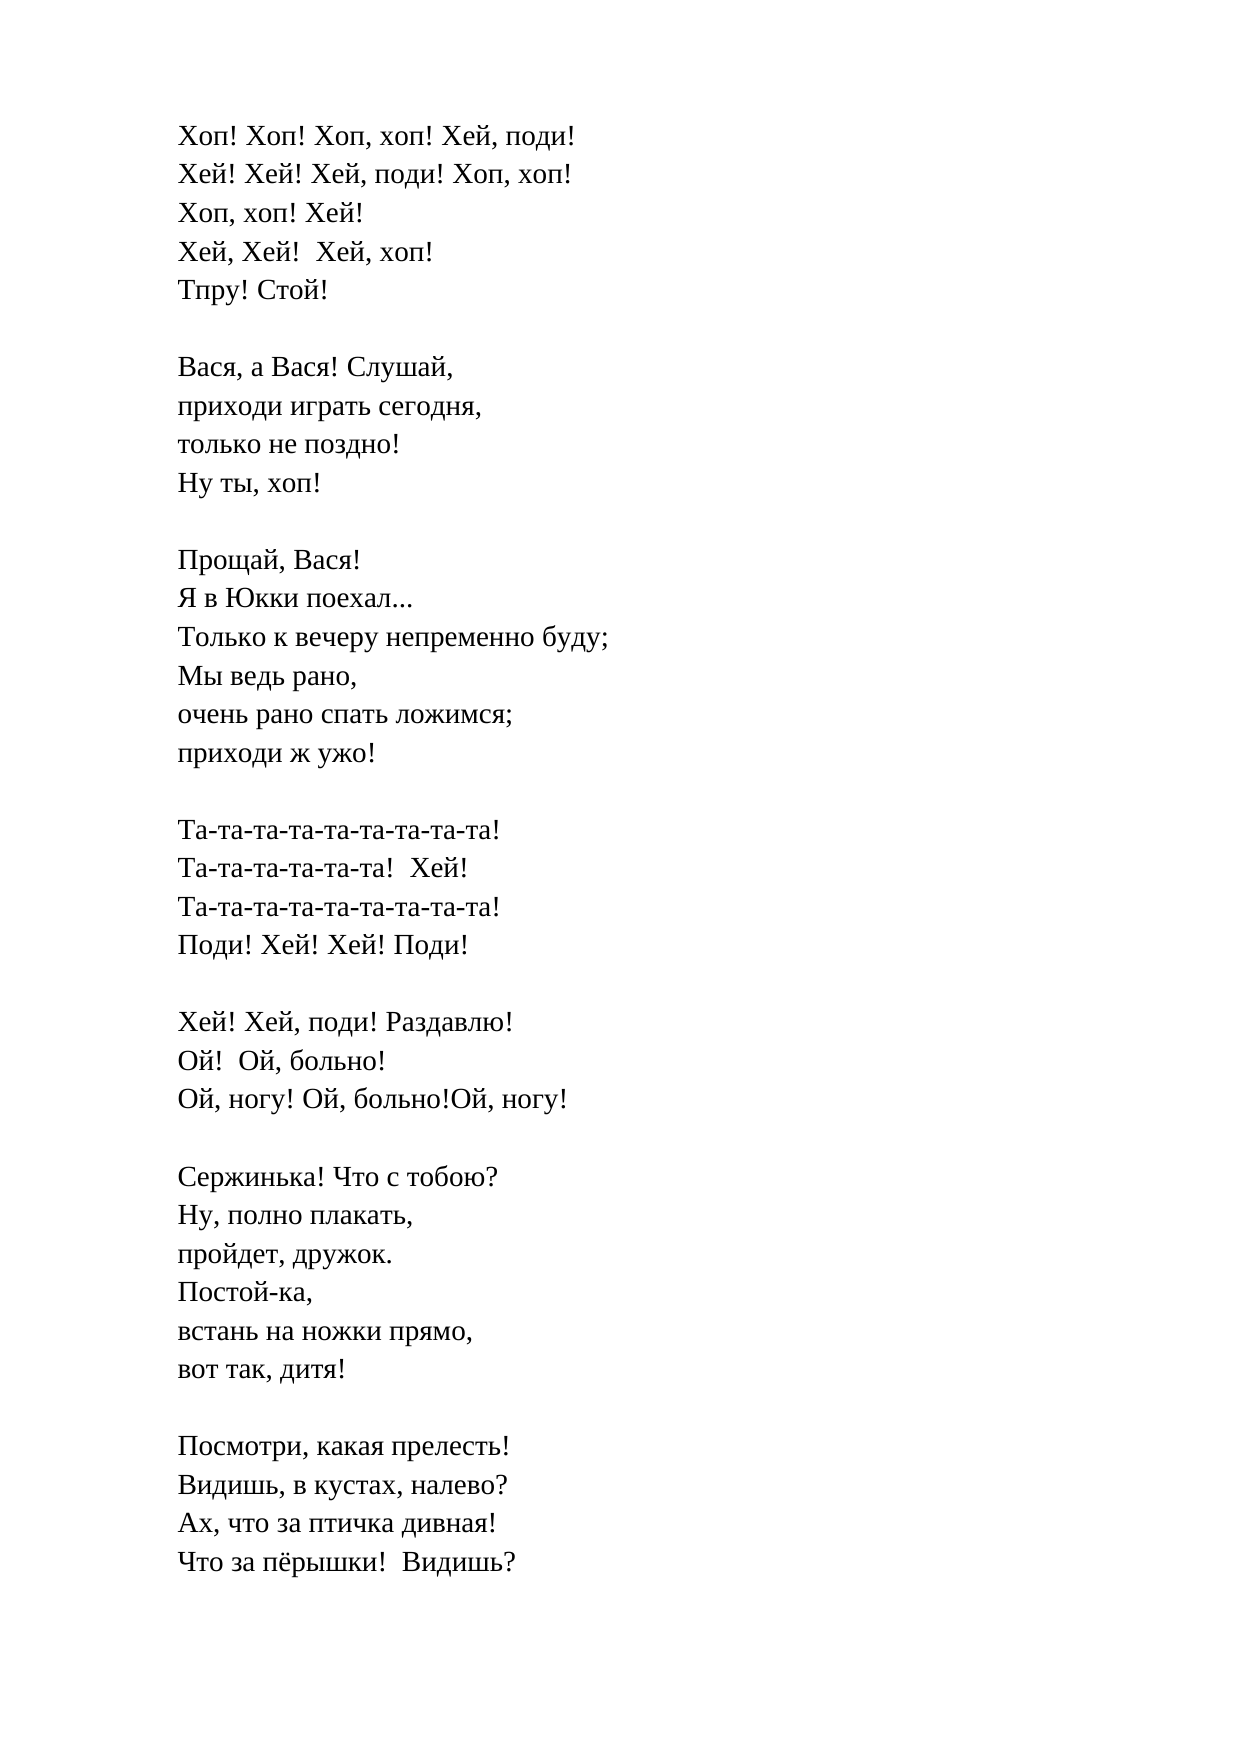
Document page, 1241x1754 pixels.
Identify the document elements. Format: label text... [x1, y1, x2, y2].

text очень рано спать ложимся; [177, 696, 1152, 730]
text Ну ты, хоп! [177, 465, 1152, 498]
text Посмотри, какая прелесть! [177, 1428, 1152, 1462]
text Ой, ногу! Ой, больно!Ой, ногу! [177, 1082, 1152, 1115]
text Хоп! Хоп! Хоп, хоп! Хей, поди! [177, 118, 1152, 152]
text Та-та-та-та-та-та-та-та-та! [177, 812, 1152, 845]
text встань на ножки прямо, [177, 1313, 1152, 1346]
text Ой! Ой, больно! [177, 1043, 1152, 1077]
text Видишь, в кустах, налево? [177, 1467, 1152, 1501]
text только не поздно! [177, 426, 1152, 460]
text Тпру! Стой! [177, 272, 1152, 306]
text Хоп, хоп! Хей! [177, 195, 1152, 229]
text приходи играть сегодня, [177, 388, 1152, 421]
text Ах, что за птичка дивная! [177, 1506, 1152, 1539]
text Хей! Хей, поди! Раздавлю! [177, 1004, 1152, 1038]
text вот так, дитя! [177, 1351, 1152, 1385]
text Хей, Хей! Хей, хоп! [177, 234, 1152, 267]
text Хей! Хей! Хей, поди! Хоп, хоп! [177, 157, 1152, 190]
text Поди! Хей! Хей! Поди! [177, 927, 1152, 961]
text Ну, полно плакать, [177, 1197, 1152, 1231]
text Постой-ка, [177, 1274, 1152, 1308]
text Я в Юкки поехал... [177, 581, 1152, 614]
text Та-та-та-та-та-та! Хей! [177, 850, 1152, 884]
text Только к вечеру непременно буду; [177, 619, 1152, 653]
text приходи ж ужо! [177, 735, 1152, 768]
text Вася, а Вася! Слушай, [177, 349, 1152, 383]
text Мы ведь рано, [177, 658, 1152, 691]
text Прощай, Вася! [177, 542, 1152, 576]
text Та-та-та-та-та-та-та-та-та! [177, 889, 1152, 922]
text Что за пёрышки! Видишь? [177, 1544, 1152, 1578]
text Сержинька! Что с тобою? [177, 1159, 1152, 1192]
text пройдет, дружок. [177, 1236, 1152, 1269]
